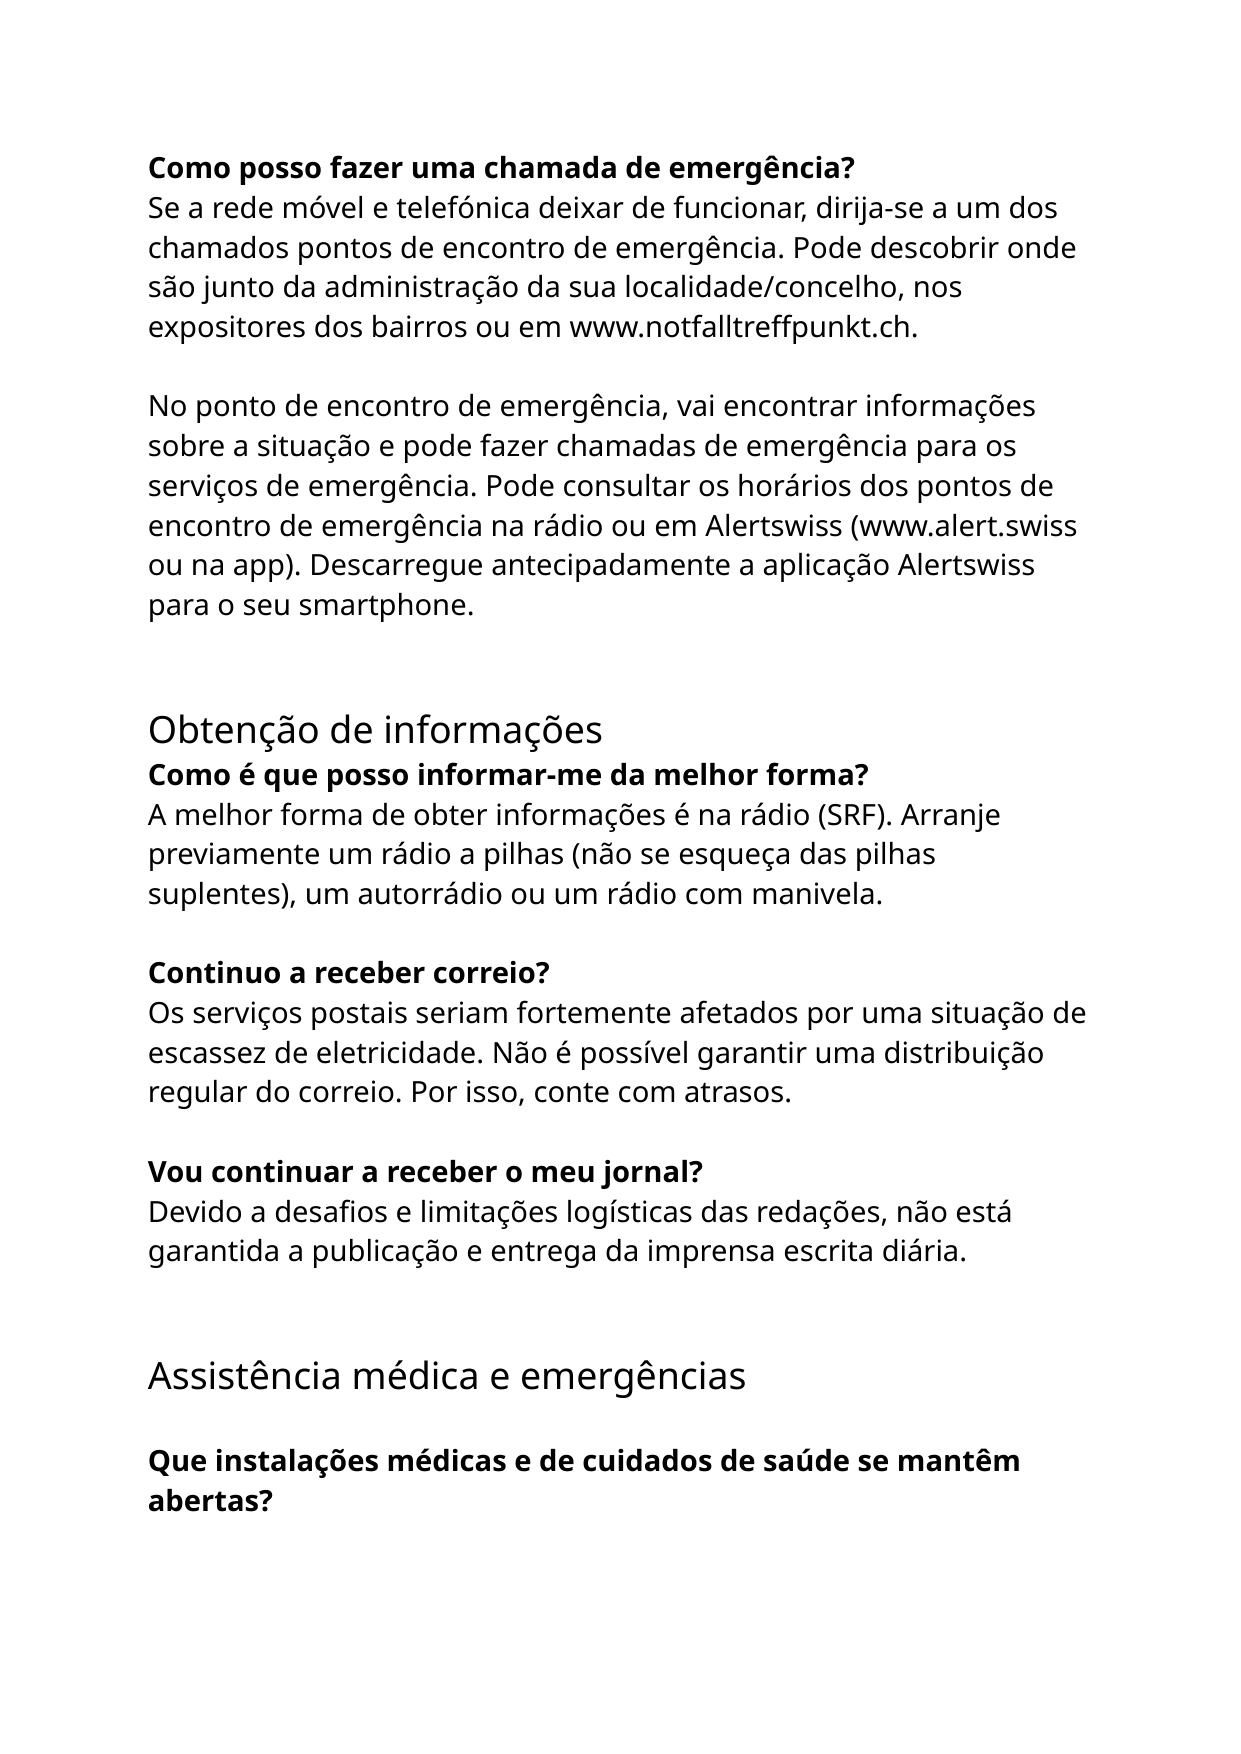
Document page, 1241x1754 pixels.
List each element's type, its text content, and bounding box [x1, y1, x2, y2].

text Obtenção de informações [148, 703, 1093, 754]
text Devido a desafios e limitações logísticas das redações, não está garantida a publicação e entrega da imprensa escrita diária. [148, 1191, 1093, 1270]
text Vou continuar a receber o meu jornal? [148, 1151, 1093, 1191]
text Os serviços postais seriam fortemente afetados por uma situação de escassez de eletricidade. Não é possível garantir uma distribuição regular do correio. Por isso, conte com atrasos. [148, 992, 1093, 1111]
text Que instalações médicas e de cuidados de saúde se mantêm abertas? [148, 1440, 1093, 1520]
text Como posso fazer uma chamada de emergência? [148, 148, 1093, 187]
text Continuo a receber correio? [148, 953, 1093, 992]
text Como é que posso informar-me da melhor forma? [148, 754, 1093, 794]
text No ponto de encontro de emergência, vai encontrar informações sobre a situação e pode fazer chamadas de emergência para os serviços de emergência. Pode consultar os horários dos pontos de encontro de emergência na rádio ou em Alertswiss (www.alert.swiss ou na app). Descarregue antecipadamente a aplicação Alertswiss para o seu smartphone. [148, 386, 1093, 624]
text A melhor forma de obter informações é na rádio (SRF). Arranje previamente um rádio a pilhas (não se esqueça das pilhas suplentes), um autorrádio ou um rádio com manivela. [148, 794, 1093, 913]
text Se a rede móvel e telefónica deixar de funcionar, dirija-se a um dos chamados pontos de encontro de emergência. Pode descobrir onde são junto da administração da sua localidade/concelho, nos expositores dos bairros ou em www.notfalltreffpunkt.ch. [148, 187, 1093, 346]
text Assistência médica e emergências [148, 1349, 1093, 1401]
